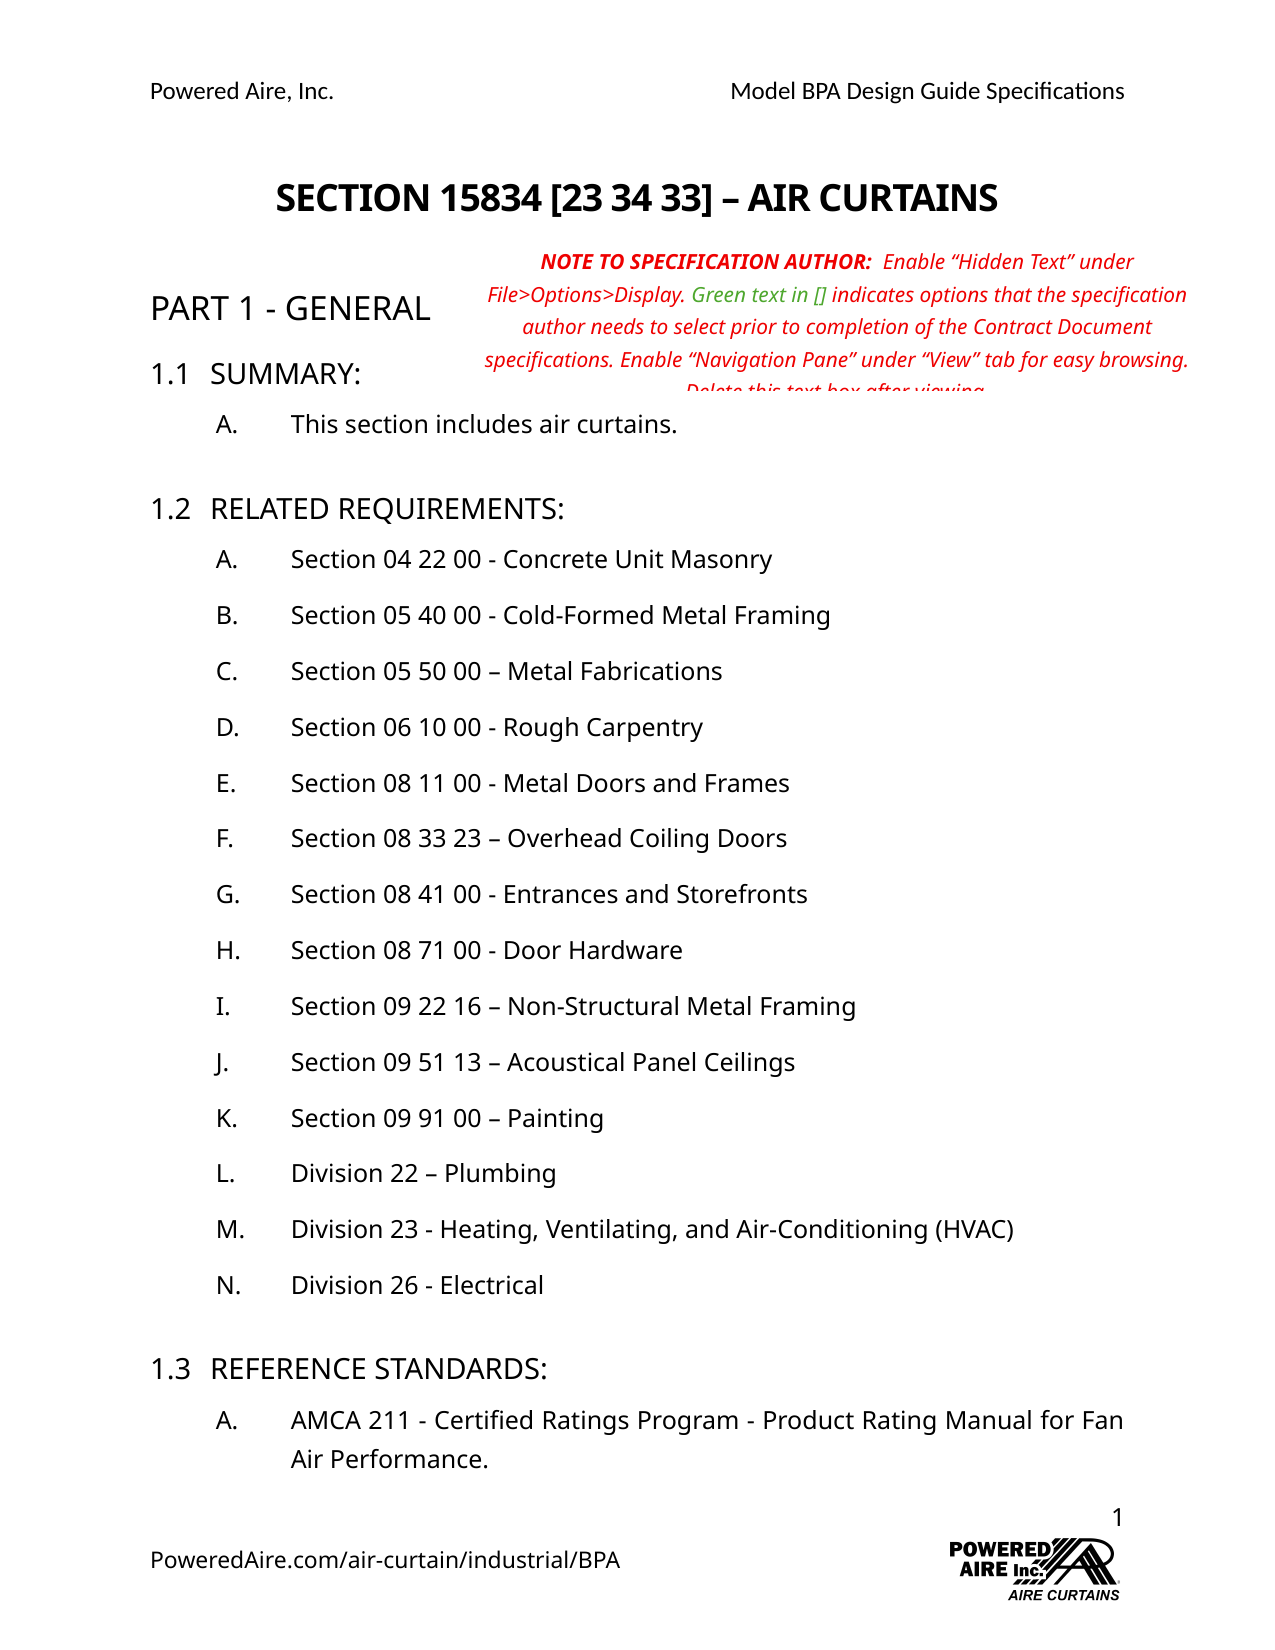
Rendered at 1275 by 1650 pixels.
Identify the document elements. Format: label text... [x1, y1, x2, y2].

list Section 08 11 00 - Metal Doors and Frames [216, 765, 1125, 799]
list Section 05 50 00 – Metal Fabrications [216, 654, 1125, 688]
picture [950, 1538, 1121, 1604]
list Section 04 22 00 - Concrete Unit Masonry [216, 542, 1125, 576]
list Division 22 – Plumbing [216, 1156, 1125, 1190]
list Section 05 40 00 - Cold-Formed Metal Framing [216, 598, 1125, 632]
list Section 09 91 00 – Painting [216, 1100, 1125, 1134]
subtitle PART 1 - GENERAL [150, 284, 1125, 330]
subtitle SUMMARY: [150, 353, 1125, 393]
list Section 08 33 23 – Overhead Coiling Doors [216, 821, 1125, 855]
list Section 08 71 00 - Door Hardware [216, 933, 1125, 967]
list Division 26 - Electrical [216, 1268, 1125, 1302]
subtitle REFERENCE STANDARDS: [150, 1349, 1125, 1388]
list AMCA 211 - Certified Ratings Program - Product Rating Manual for Fan Air Performance. [216, 1403, 1125, 1476]
title SECTION 15834 [23 34 33] – AIR CURTAINS [150, 171, 1125, 222]
list Section 08 41 00 - Entrances and Storefronts [216, 877, 1125, 911]
list Section 09 22 16 – Non-Structural Metal Framing [216, 989, 1125, 1023]
subtitle RELATED REQUIREMENTS: NOTE TO SPECIFICATION AUTHOR: Delete requirements not relevant to specification. [150, 488, 1125, 528]
list Section 09 51 13 – Acoustical Panel Ceilings [216, 1044, 1125, 1078]
list Section 06 10 00 - Rough Carpentry [216, 709, 1125, 743]
list Division 23 - Heating, Ventilating, and Air-Conditioning (HVAC) [216, 1212, 1125, 1246]
list This section includes air curtains. [216, 407, 1125, 441]
